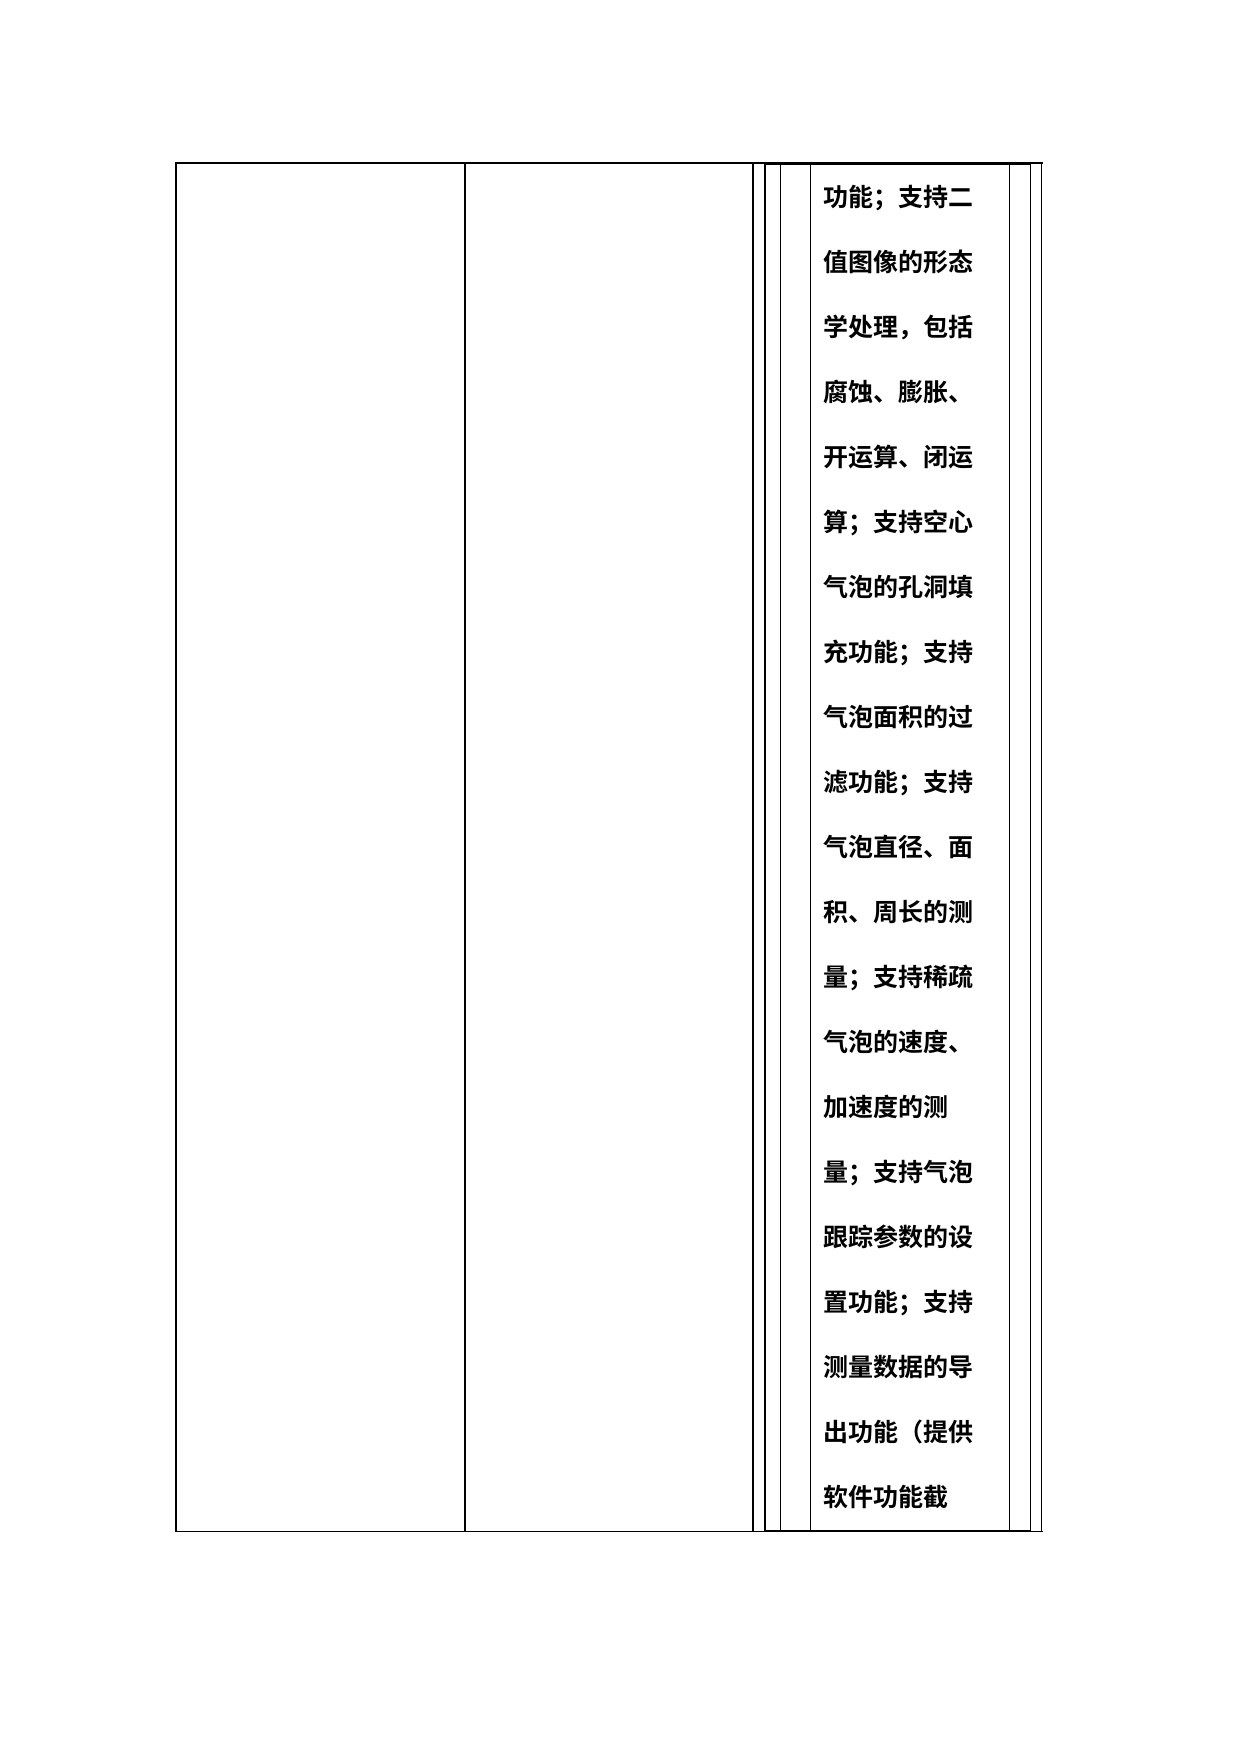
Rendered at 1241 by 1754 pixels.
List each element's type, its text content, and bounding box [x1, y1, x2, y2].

table_cell [1031, 164, 1041, 1531]
table_cell [781, 165, 810, 1530]
table_cell 1 [177, 164, 464, 1531]
table_cell [811, 165, 1009, 1530]
table_cell [754, 164, 764, 1531]
table_cell [466, 164, 752, 1531]
table_cell [766, 165, 780, 1530]
table_cell [1010, 165, 1030, 1530]
